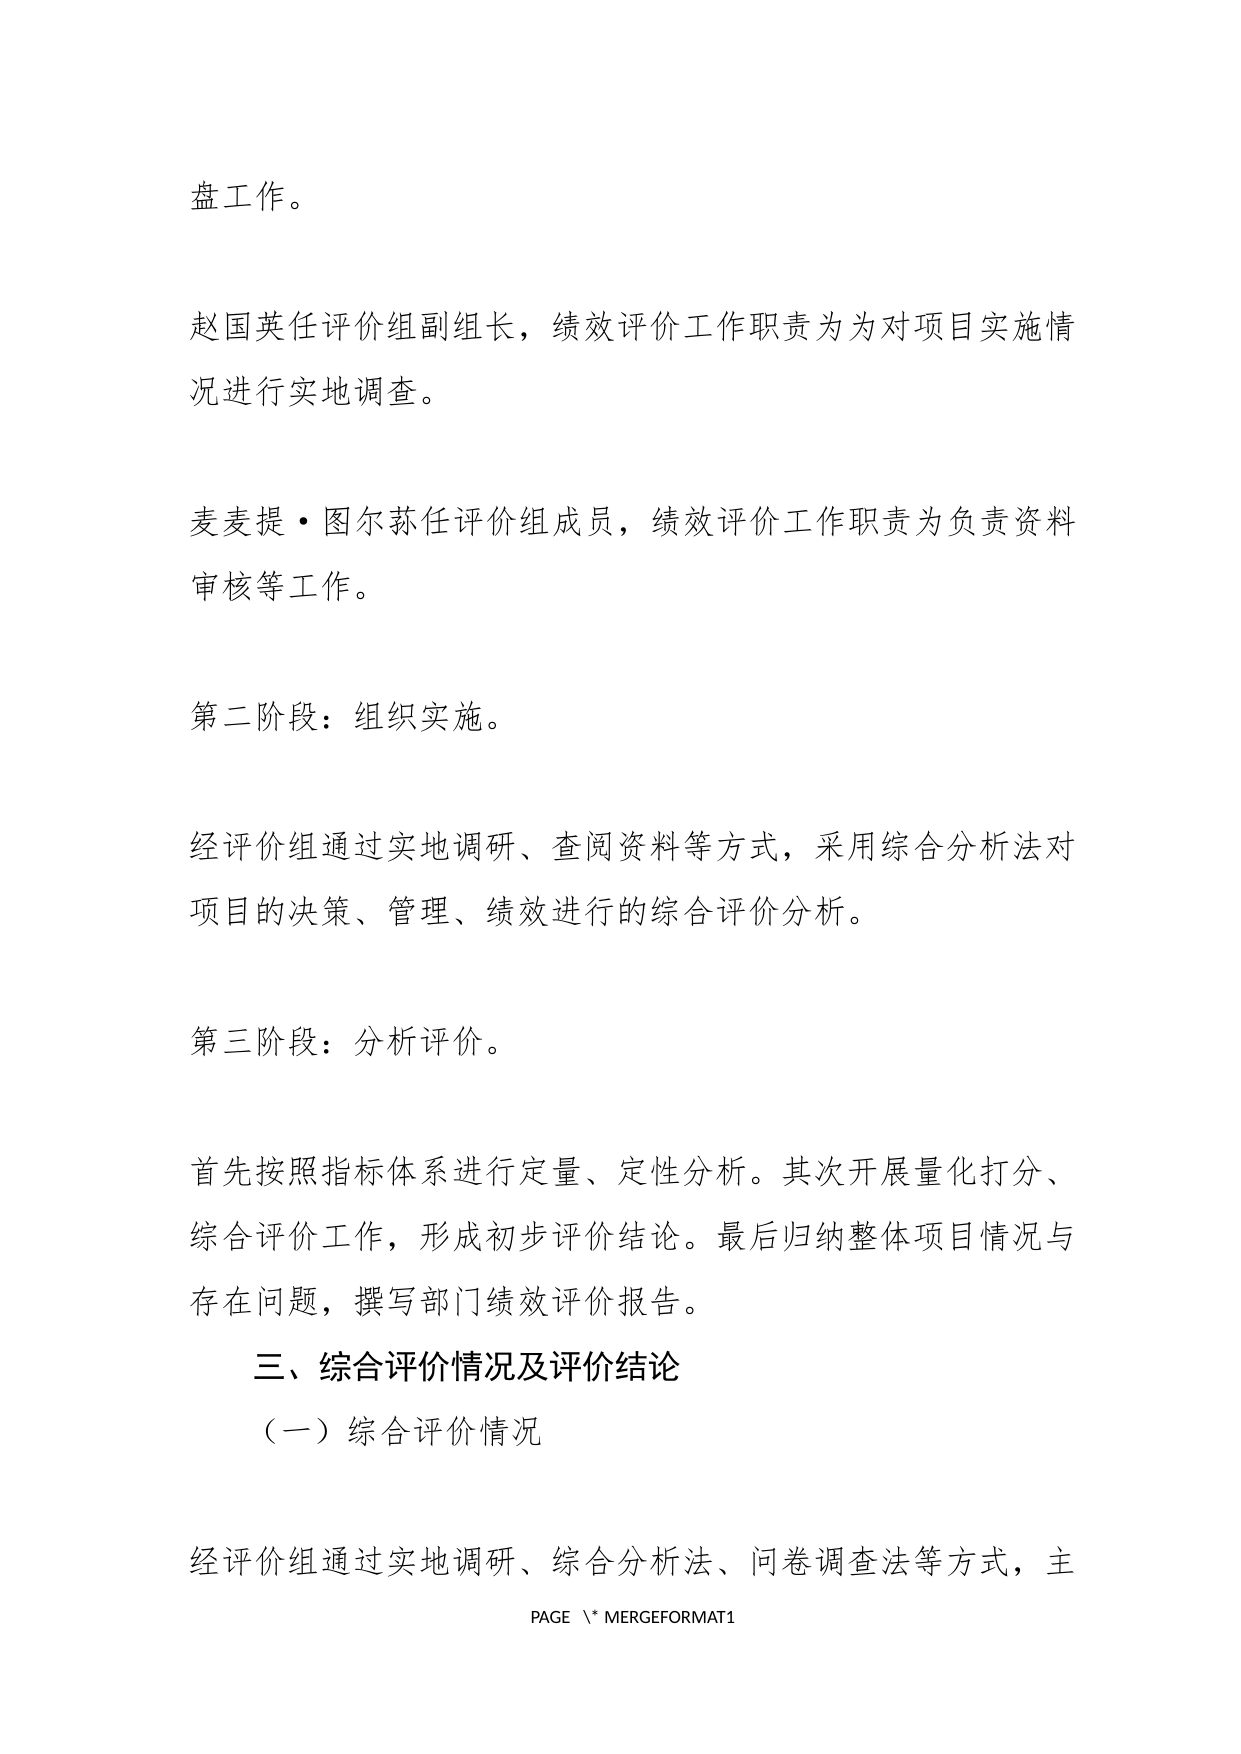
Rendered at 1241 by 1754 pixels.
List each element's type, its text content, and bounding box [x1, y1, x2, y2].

text 三、综合评价情况及评价结论 [187, 1332, 1078, 1397]
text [187, 162, 1078, 1332]
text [187, 1397, 1078, 1592]
